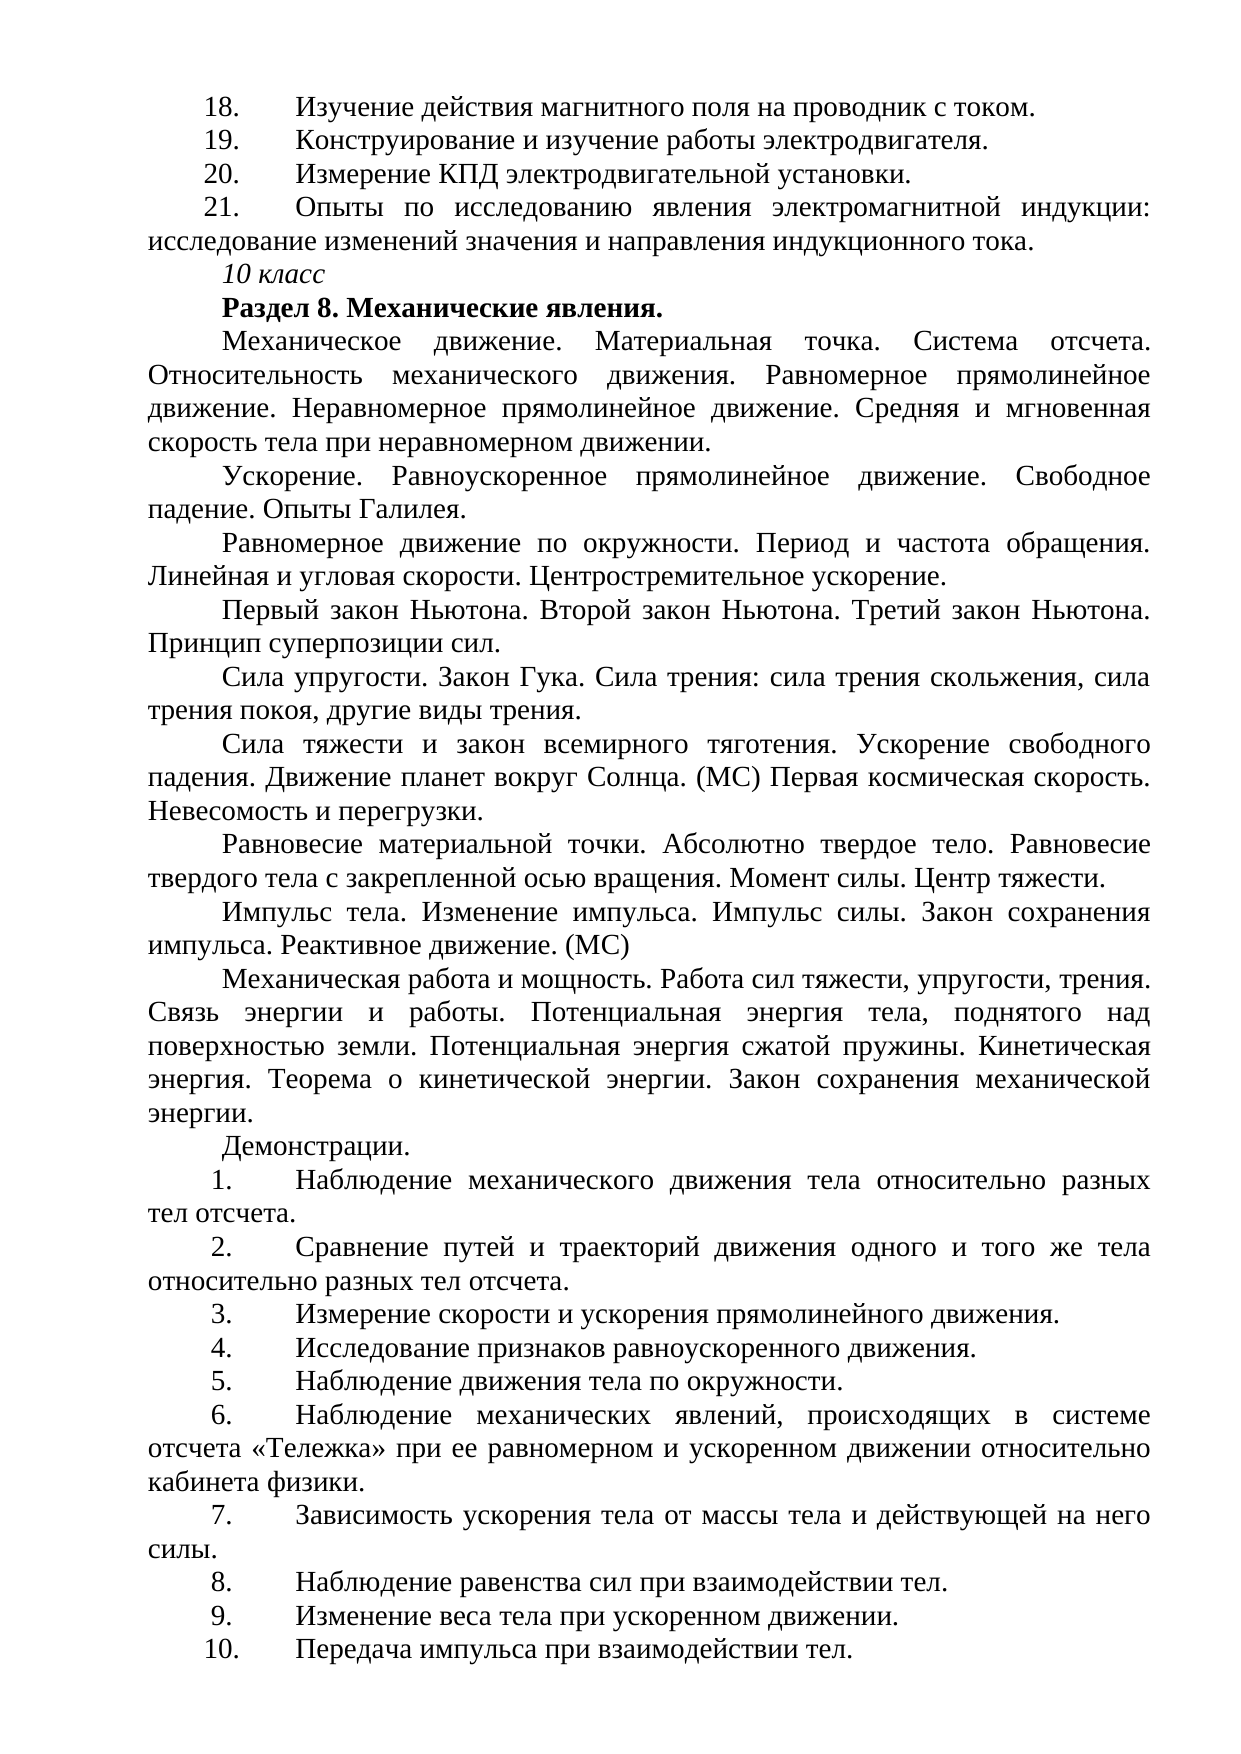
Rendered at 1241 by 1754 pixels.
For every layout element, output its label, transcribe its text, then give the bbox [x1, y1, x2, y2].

list Наблюдение равенства сил при взаимодействии тел. [148, 1564, 1152, 1598]
list Наблюдение механического движения тела относительно разных тел отсчета. [148, 1162, 1152, 1229]
text Механическая работа и мощность. Работа сил тяжести, упругости, трения. Связь энергии и работы. Потенциальная энергия тела, поднятого над поверхностью земли. Потенциальная энергия сжатой пружины. Кинетическая энергия. Теорема о кинетической энергии. Закон сохранения механической энергии. [148, 961, 1152, 1128]
list Зависимость ускорения тела от массы тела и действующей на него силы. [148, 1497, 1152, 1564]
list Конструирование и изучение работы электродвигателя. [148, 122, 1152, 156]
text Равновесие материальной точки. Абсолютно твердое тело. Равновесие твердого тела с закрепленной осью вращения. Момент силы. Центр тяжести. [148, 827, 1152, 894]
list Наблюдение механических явлений, происходящих в системе отсчета «Тележка» при ее равномерном и ускоренном движении относительно кабинета физики. [148, 1397, 1152, 1497]
text Раздел 8. Механические явления. [148, 290, 1152, 323]
list Наблюдение движения тела по окружности. [148, 1363, 1152, 1397]
list Изменение веса тела при ускоренном движении. [148, 1598, 1152, 1632]
list Измерение КПД электродвигательной установки. [148, 156, 1152, 189]
text 10 класс [148, 256, 1152, 290]
text Равномерное движение по окружности. Период и частота обращения. Линейная и угловая скорости. Центростремительное ускорение. [148, 525, 1152, 592]
list Опыты по исследованию явления электромагнитной индукции: исследование изменений значения и направления индукционного тока. [148, 189, 1152, 256]
text Сила тяжести и закон всемирного тяготения. Ускорение свободного падения. Движение планет вокруг Солнца. (МС) Первая космическая скорость. Невесомость и перегрузки. [148, 726, 1152, 827]
list Передача импульса при взаимодействии тел. [148, 1632, 1152, 1665]
list Изучение действия магнитного поля на проводник с током. [148, 89, 1152, 122]
list Сравнение путей и траекторий движения одного и того же тела относительно разных тел отсчета. [148, 1229, 1152, 1296]
text Механическое движение. Материальная точка. Система отсчета. Относительность механического движения. Равномерное прямолинейное движение. Неравномерное прямолинейное движение. Средняя и мгновенная скорость тела при неравномерном движении. [148, 323, 1152, 458]
list Исследование признаков равноускоренного движения. [148, 1330, 1152, 1363]
text Ускорение. Равноускоренное прямолинейное движение. Свободное падение. Опыты Галилея. [148, 458, 1152, 525]
list Измерение скорости и ускорения прямолинейного движения. [148, 1296, 1152, 1330]
text Импульс тела. Изменение импульса. Импульс силы. Закон сохранения импульса. Реактивное движение. (МС) [148, 894, 1152, 961]
text Сила упругости. Закон Гука. Сила трения: сила трения скольжения, сила трения покоя, другие виды трения. [148, 659, 1152, 726]
text Демонстрации. [148, 1128, 1152, 1162]
text Первый закон Ньютона. Второй закон Ньютона. Третий закон Ньютона. Принцип суперпозиции сил. [148, 592, 1152, 659]
